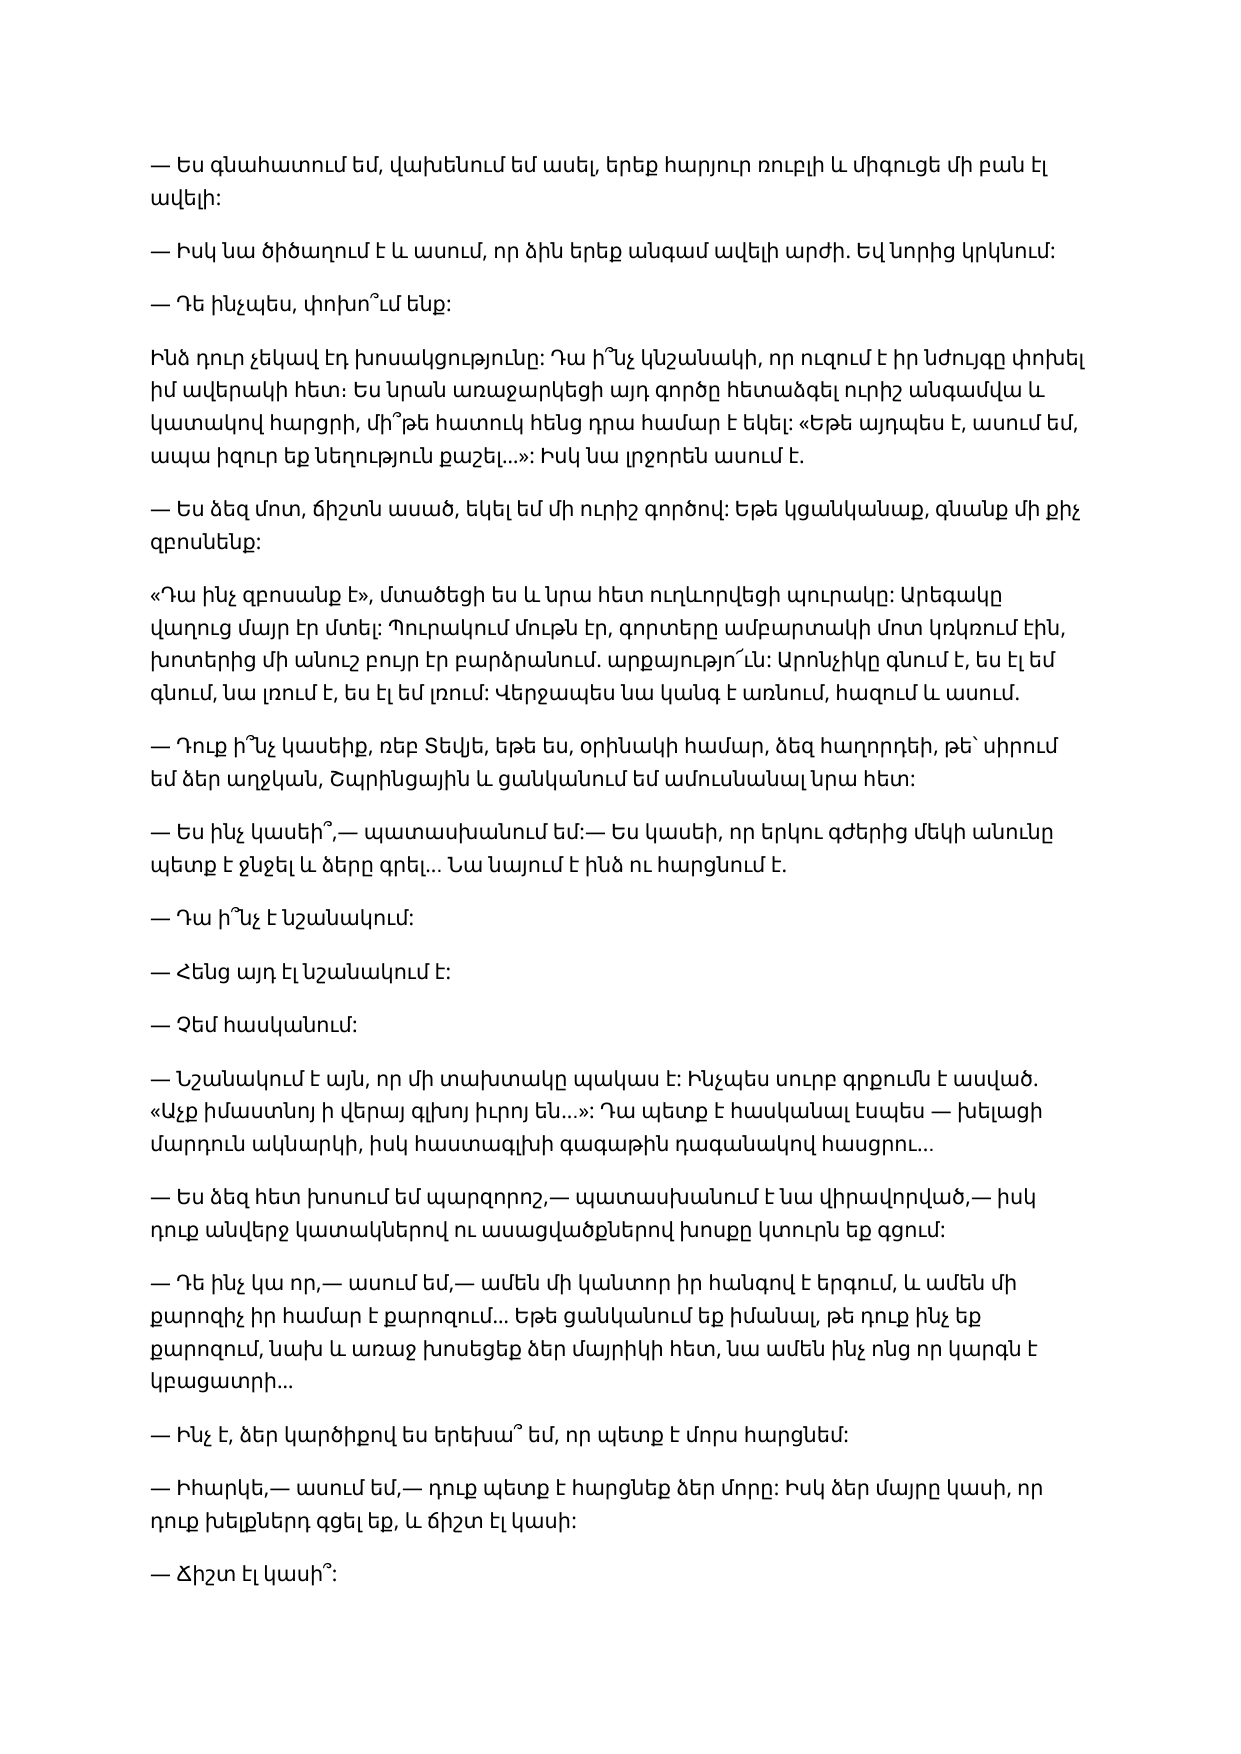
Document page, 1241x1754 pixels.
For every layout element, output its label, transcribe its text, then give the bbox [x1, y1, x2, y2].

text — Իհարկե,— ասում եմ,— դուք պետք է հարցնեք ձեր մորը: Իսկ ձեր մայրը կասի, որ դուք խելքներդ գցել եք, և ճիշտ էլ կասի: [150, 1473, 1090, 1534]
text — Չեմ հասկանում: [150, 1010, 1090, 1039]
text — Իսկ նա ծիծաղում է և ասում, որ ձին երեք անգամ ավելի արժի. Եվ նորից կրկնում: [150, 236, 1090, 264]
text — Ես ինչ կասեի՞,— պատասխանում եմ:— Ես կասեի, որ երկու գժերից մեկի անունը պետք է ջնջել և ձերը գրել... Նա նայում է ինձ ու հարցնում է. [150, 817, 1090, 878]
text — Նշանակում է այն, որ մի տախտակը պակաս է: Ինչպես սուրբ գրքումն է ասված. «Աչք իմաստնոյ ի վերայ գլխոյ իւրոյ են...»: Դա պետք է հասկանալ էսպես — խելացի մարդուն ակնարկի, իսկ հաստագլխի գագաթին դագանակով հասցրու... [150, 1064, 1090, 1157]
text — Դե ինչպես, փոխո՞ւմ ենք: [150, 289, 1090, 318]
text — Հենց այդ էլ նշանակում է: [150, 957, 1090, 985]
text — Դուք ի՞նչ կասեիք, ռեբ Տեվյե, եթե ես, օրինակի համար, ձեզ հաղորդեի, թե՝ սիրում եմ ձեր աղջկան, Շպրինցային և ցանկանում եմ ամուսնանալ նրա հետ: [150, 731, 1090, 792]
text — Ես գնահատում եմ, վախենում եմ ասել, երեք հարյուր ռուբլի և միգուցե մի բան էլ ավելի: [150, 150, 1090, 211]
text — Ճիշտ էլ կասի՞: [150, 1559, 1090, 1588]
text Ինձ դուր չեկավ էդ խոսակցությունը: Դա ի՞նչ կնշանակի, որ ուզում է իր նժույգը փոխել իմ ավերակի հետ։ Ես նրան առաջարկեցի այդ գործը հետաձգել ուրիշ անգամվա և կատակով հարցրի, մի՞թե հատուկ հենց դրա համար է եկել: «Եթե այդպես է, ասում եմ, ապա իզուր եք նեղություն քաշել…»: Իսկ նա լրջորեն ասում է. [150, 343, 1090, 469]
text — Ինչ է, ձեր կարծիքով ես երեխա՞ եմ, որ պետք է մորս հարցնեմ: [150, 1420, 1090, 1448]
text — Դե ինչ կա որ,— ասում եմ,— ամեն մի կանտոր իր հանգով է երգում, և ամեն մի քարոզիչ իր համար է քարոզում… Եթե ցանկանում եք իմանալ, թե դուք ինչ եք քարոզում, նախ և առաջ խոսեցեք ձեր մայրիկի հետ, նա ամեն ինչ ոնց որ կարգն է կբացատրի… [150, 1268, 1090, 1395]
text — Ես ձեզ մոտ, ճիշտն ասած, եկել եմ մի ուրիշ գործով: Եթե կցանկանաք, գնանք մի քիչ զբոսնենք: [150, 494, 1090, 555]
text — Դա ի՞նչ է նշանակում: [150, 903, 1090, 932]
text «Դա ինչ զբոսանք է», մտածեցի ես և նրա հետ ուղևորվեցի պուրակը: Արեգակը վաղուց մայր էր մտել: Պուրակում մութն էր, գորտերը ամբարտակի մոտ կռկռում էին, խոտերից մի անուշ բույր էր բարձրանում. արքայությո՜ւն: Արոնչիկը գնում է, ես էլ եմ գնում, նա լռում է, ես էլ եմ լռում: Վերջապես նա կանգ է առնում, հազում և ասում. [150, 580, 1090, 706]
text — Ես ձեզ հետ խոսում եմ պարզորոշ,— պատասխանում է նա վիրավորված,— իսկ դուք անվերջ կատակներով ու ասացվածքներով խոսքը կտուրն եք գցում: [150, 1182, 1090, 1243]
